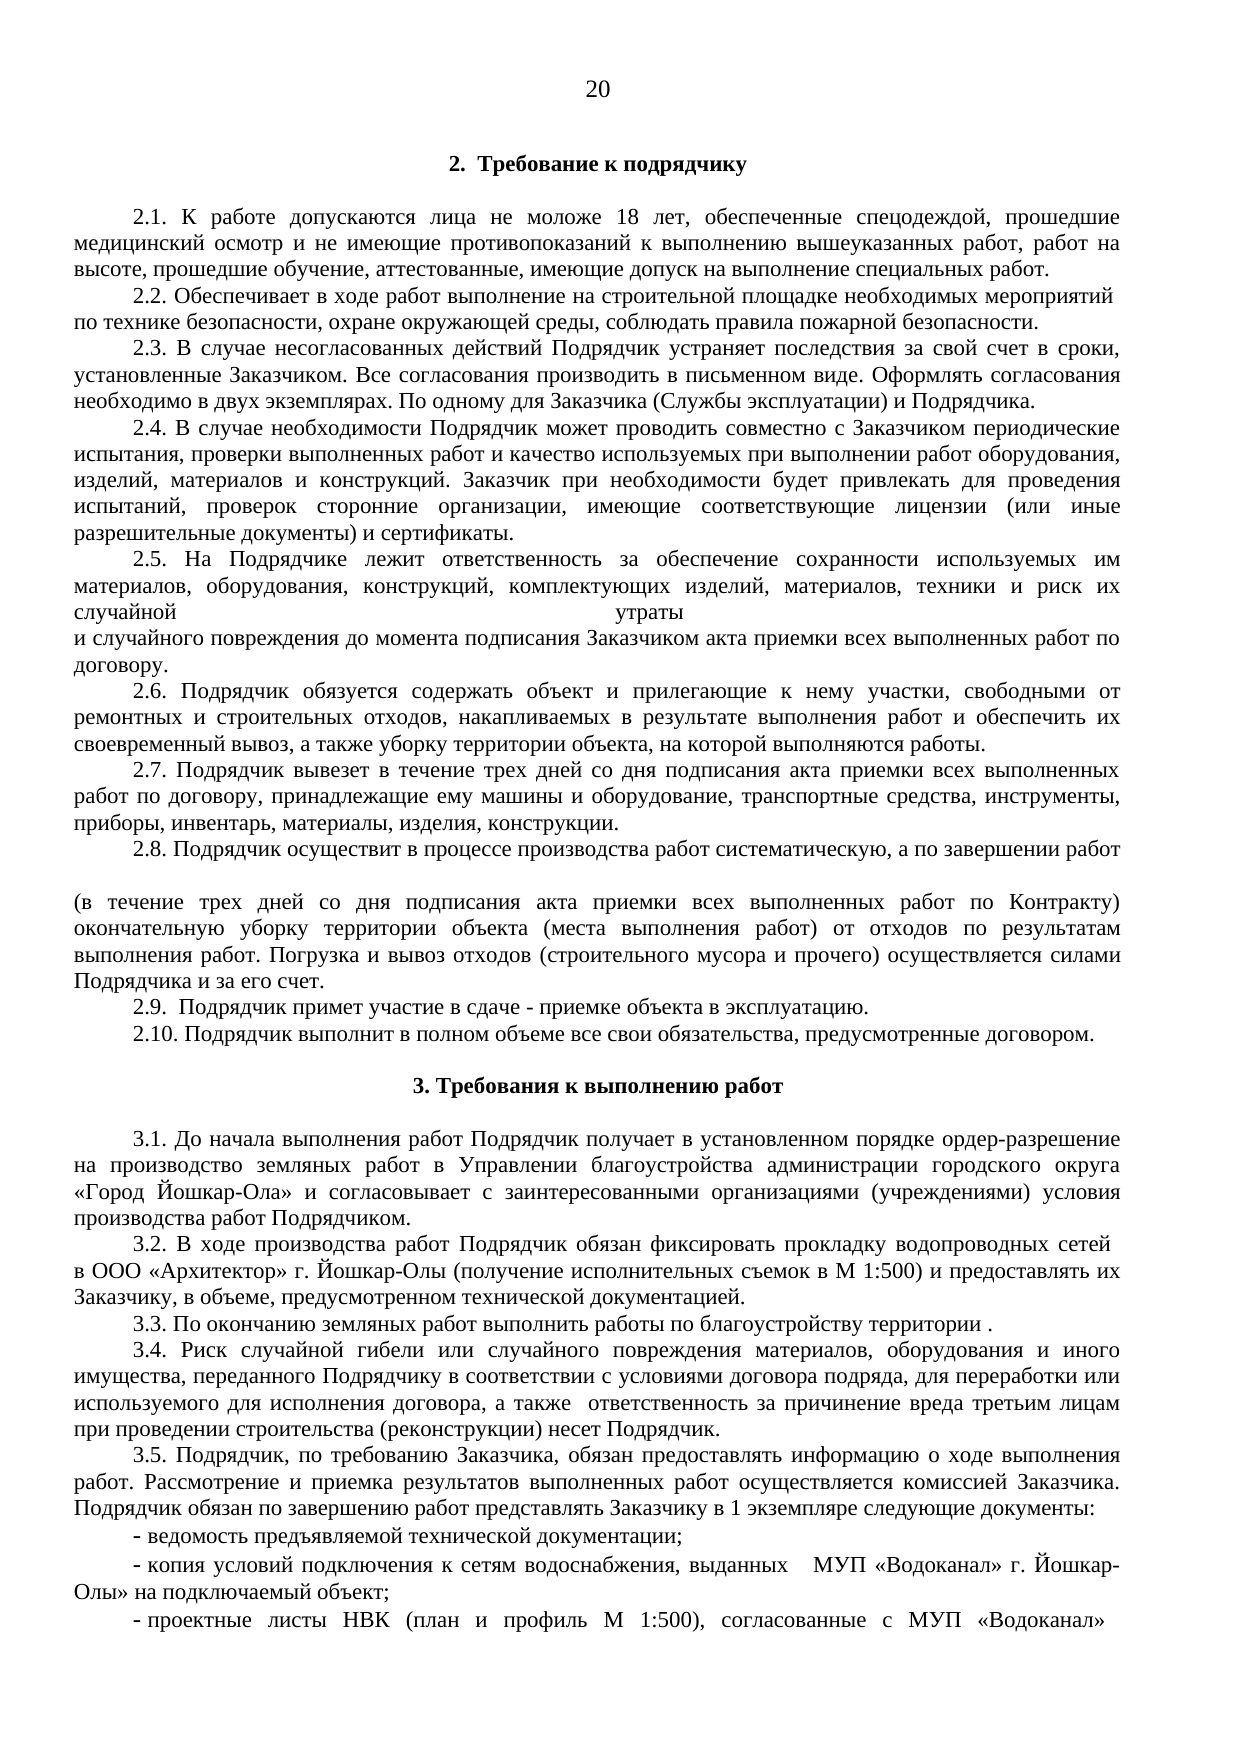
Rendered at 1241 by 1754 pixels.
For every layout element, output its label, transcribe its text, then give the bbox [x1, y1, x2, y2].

text 2.10. Подрядчик выполнит в полном объеме все свои обязательства, предусмотренные договором. [74, 1020, 1122, 1046]
text 2.2. Обеспечивает в ходе работ выполнение на строительной площадке необходимых мероприятий по технике безопасности, охране окружающей среды, соблюдать правила пожарной безопасности. [74, 282, 1122, 334]
list проектные листы НВК (план и профиль М 1:500), согласованные с МУП «Водоканал» г. Йошкар-Олы»; [74, 1604, 1122, 1633]
list ведомость предъявляемой технической документации; [74, 1520, 1122, 1549]
text 2.4. В случае необходимости Подрядчик может проводить совместно с Заказчиком периодические испытания, проверки выполненных работ и качество используемых при выполнении работ оборудования, изделий, материалов и конструкций. Заказчик при необходимости будет привлекать для проведения испытаний, проверок сторонние организации, имеющие соответствующие лицензии (или иные разрешительные документы) и сертификаты. [74, 413, 1122, 545]
text 2.6. Подрядчик обязуется содержать объект и прилегающие к нему участки, свободными от ремонтных и строительных отходов, накапливаемых в результате выполнения работ и обеспечить их своевременный вывоз, а также уборку территории объекта, на которой выполняются работы. [74, 677, 1122, 756]
text 3. Требования к выполнению работ [74, 1072, 1122, 1099]
text 2.1. К работе допускаются лица не моложе 18 лет, обеспеченные спецодеждой, прошедшие медицинский осмотр и не имеющие противопоказаний к выполнению вышеуказанных работ, работ на высоте, прошедшие обучение, аттестованные, имеющие допуск на выполнение специальных работ. [74, 203, 1122, 282]
text 3.5. Подрядчик, по требованию Заказчика, обязан предоставлять информацию о ходе выполнения работ. Рассмотрение и приемка результатов выполненных работ осуществляется комиссией Заказчика. Подрядчик обязан по завершению работ представлять Заказчику в 1 экземпляре следующие документы: [74, 1441, 1122, 1520]
list копия условий подключения к сетям водоснабжения, выданных МУП «Водоканал» г. Йошкар-Олы» на подключаемый объект; [74, 1549, 1122, 1604]
text 3.4. Риск случайной гибели или случайного повреждения материалов, оборудования и иного имущества, переданного Подрядчику в соответствии с условиями договора подряда, для переработки или используемого для исполнения договора, а также ответственность за причинение вреда третьим лицам при проведении строительства (реконструкции) несет Подрядчик. [74, 1336, 1122, 1441]
text 2.7. Подрядчик вывезет в течение трех дней со дня подписания акта приемки всех выполненных работ по договору, принадлежащие ему машины и оборудование, транспортные средства, инструменты, приборы, инвентарь, материалы, изделия, конструкции. [74, 756, 1122, 835]
text 2. Требование к подрядчику [74, 150, 1122, 176]
text 2.9. Подрядчик примет участие в сдаче - приемке объекта в эксплуатацию. [74, 993, 1122, 1020]
text 3.1. До начала выполнения работ Подрядчик получает в установленном порядке ордер-разрешение на производство земляных работ в Управлении благоустройства администрации городского округа «Город Йошкар-Ола» и согласовывает с заинтересованными организациями (учреждениями) условия производства работ Подрядчиком. [74, 1125, 1122, 1231]
text 3.3. По окончанию земляных работ выполнить работы по благоустройству территории . [74, 1309, 1122, 1336]
text 2.8. Подрядчик осуществит в процессе производства работ систематическую, а по завершении работ (в течение трех дней со дня подписания акта приемки всех выполненных работ по Контракту) окончательную уборку территории объекта (места выполнения работ) от отходов по результатам выполнения работ. Погрузка и вывоз отходов (строительного мусора и прочего) осуществляется силами Подрядчика и за его счет. [74, 835, 1122, 993]
text 2.5. На Подрядчике лежит ответственность за обеспечение сохранности используемых им материалов, оборудования, конструкций, комплектующих изделий, материалов, техники и риск их случайной утраты и случайного повреждения до момента подписания Заказчиком акта приемки всех выполненных работ по договору. [74, 545, 1122, 677]
text 3.2. В ходе производства работ Подрядчик обязан фиксировать прокладку водопроводных сетей в ООО «Архитектор» г. Йошкар-Олы (получение исполнительных съемок в М 1:500) и предоставлять их Заказчику, в объеме, предусмотренном технической документацией. [74, 1231, 1122, 1309]
text 2.3. В случае несогласованных действий Подрядчик устраняет последствия за свой счет в сроки, установленные Заказчиком. Все согласования производить в письменном виде. Оформлять согласования необходимо в двух экземплярах. По одному для Заказчика (Службы эксплуатации) и Подрядчика. [74, 334, 1122, 413]
